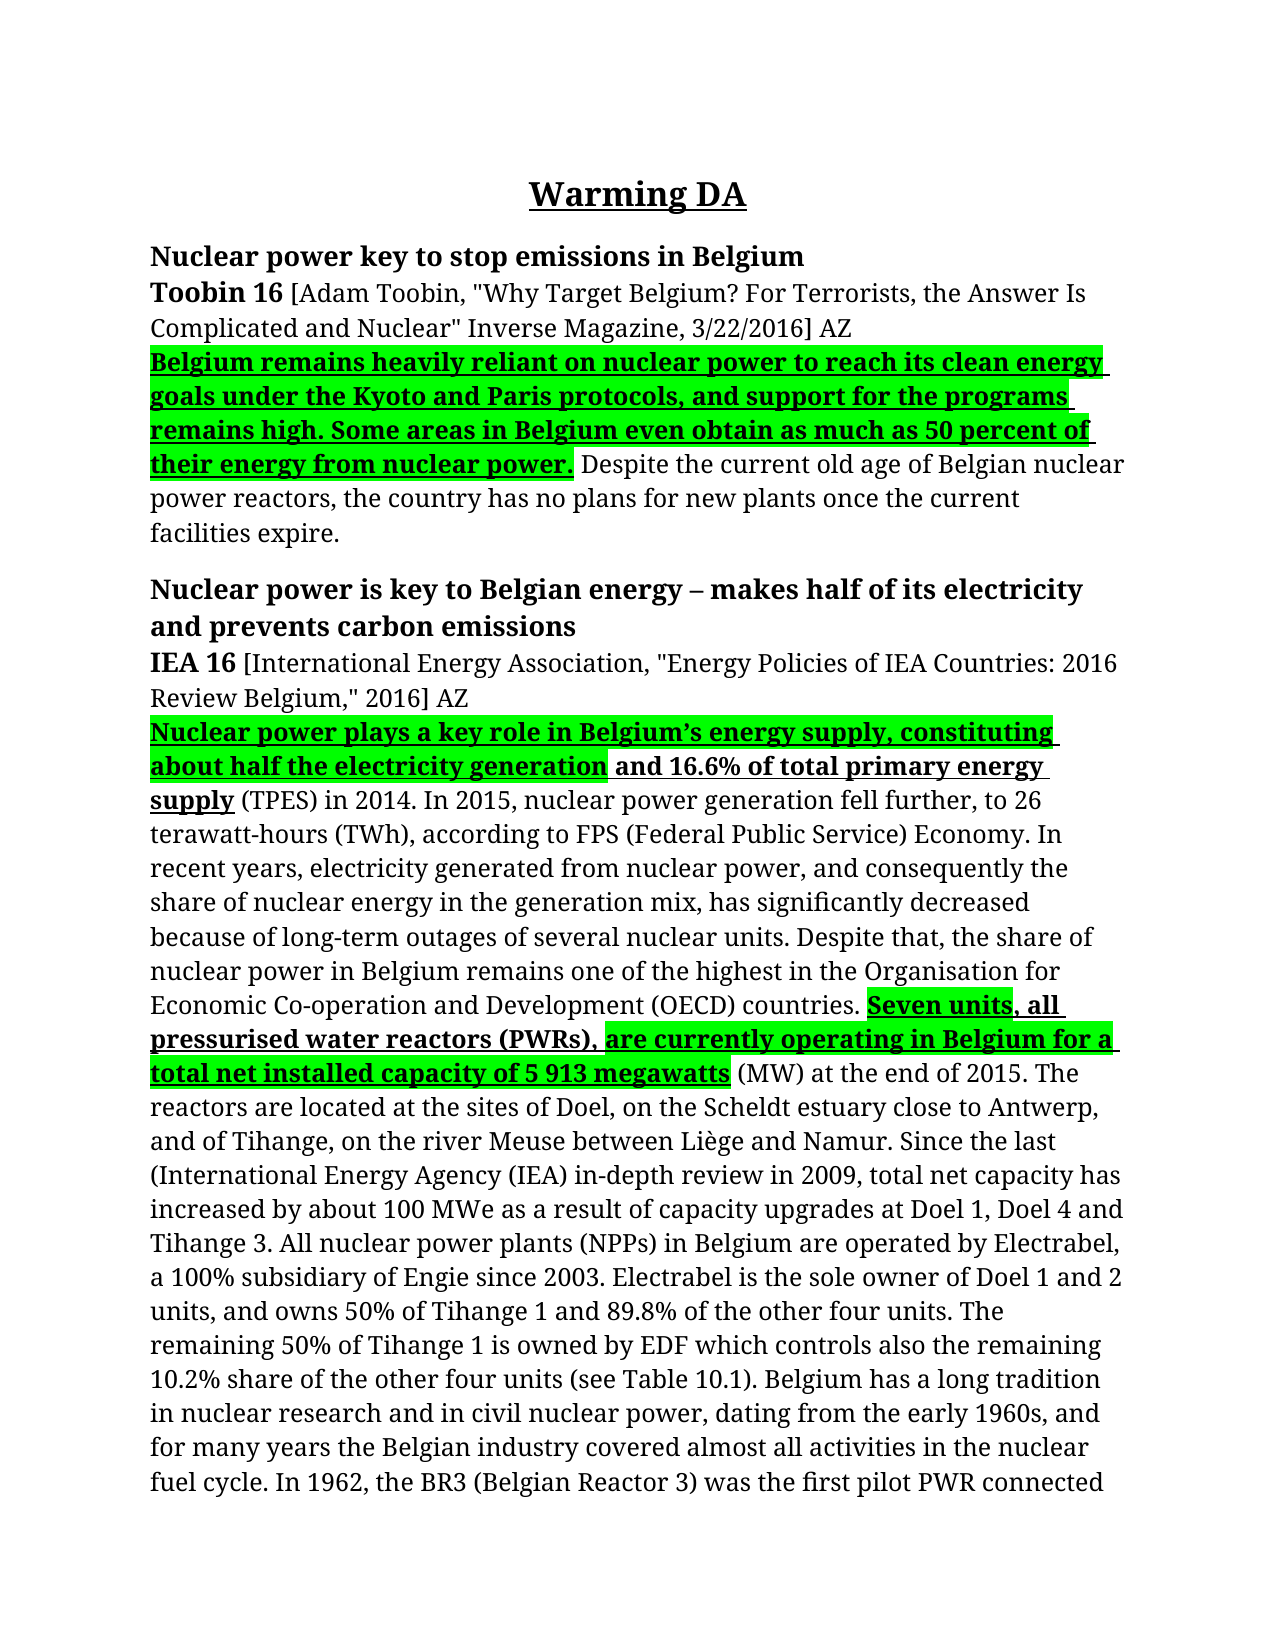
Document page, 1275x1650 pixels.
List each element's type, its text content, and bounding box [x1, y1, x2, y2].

subtitle Nuclear power is key to Belgian energy – makes half of its electricity and prevents carbon emissions [150, 570, 1125, 644]
subtitle Nuclear power key to stop emissions in Belgium [150, 237, 1125, 274]
text Belgium remains heavily reliant on nuclear power to reach its clean energy goals under the Kyoto and Paris protocols, and support for the programs remains high. Some areas in Belgium even obtain as much as 50 percent of their energy from nuclear power. Despite the current old age of Belgian nuclear power reactors, the country has no plans for new plants once the current facilities expire. [150, 345, 1125, 549]
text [150, 715, 1125, 1498]
text Toobin 16 [Adam Toobin, "Why Target Belgium? For Terrorists, the Answer Is Complicated and Nuclear" Inverse Magazine, 3/22/2016] AZ [150, 274, 1125, 345]
subtitle Warming DA [150, 171, 1125, 216]
text IEA 16 [International Energy Association, "Energy Policies of IEA Countries: 2016 Review Belgium," 2016] AZ [150, 644, 1125, 715]
